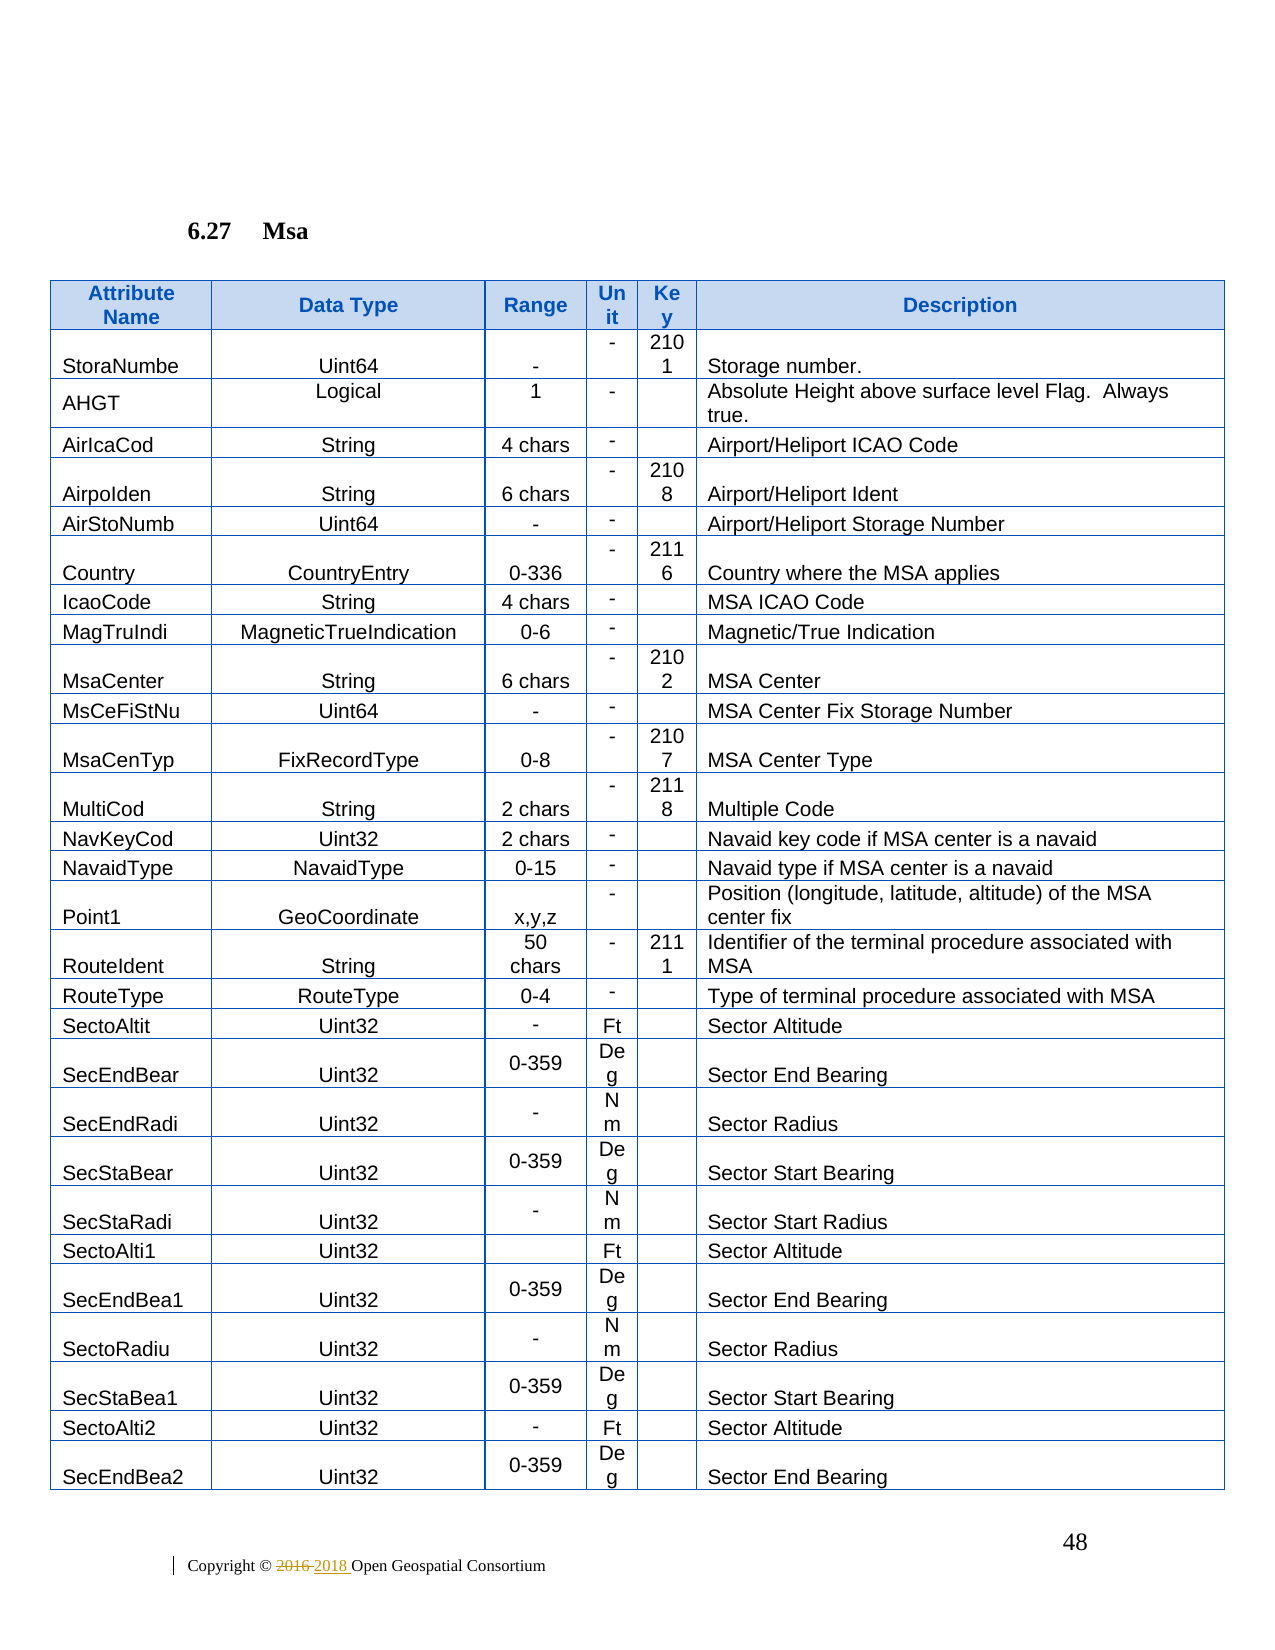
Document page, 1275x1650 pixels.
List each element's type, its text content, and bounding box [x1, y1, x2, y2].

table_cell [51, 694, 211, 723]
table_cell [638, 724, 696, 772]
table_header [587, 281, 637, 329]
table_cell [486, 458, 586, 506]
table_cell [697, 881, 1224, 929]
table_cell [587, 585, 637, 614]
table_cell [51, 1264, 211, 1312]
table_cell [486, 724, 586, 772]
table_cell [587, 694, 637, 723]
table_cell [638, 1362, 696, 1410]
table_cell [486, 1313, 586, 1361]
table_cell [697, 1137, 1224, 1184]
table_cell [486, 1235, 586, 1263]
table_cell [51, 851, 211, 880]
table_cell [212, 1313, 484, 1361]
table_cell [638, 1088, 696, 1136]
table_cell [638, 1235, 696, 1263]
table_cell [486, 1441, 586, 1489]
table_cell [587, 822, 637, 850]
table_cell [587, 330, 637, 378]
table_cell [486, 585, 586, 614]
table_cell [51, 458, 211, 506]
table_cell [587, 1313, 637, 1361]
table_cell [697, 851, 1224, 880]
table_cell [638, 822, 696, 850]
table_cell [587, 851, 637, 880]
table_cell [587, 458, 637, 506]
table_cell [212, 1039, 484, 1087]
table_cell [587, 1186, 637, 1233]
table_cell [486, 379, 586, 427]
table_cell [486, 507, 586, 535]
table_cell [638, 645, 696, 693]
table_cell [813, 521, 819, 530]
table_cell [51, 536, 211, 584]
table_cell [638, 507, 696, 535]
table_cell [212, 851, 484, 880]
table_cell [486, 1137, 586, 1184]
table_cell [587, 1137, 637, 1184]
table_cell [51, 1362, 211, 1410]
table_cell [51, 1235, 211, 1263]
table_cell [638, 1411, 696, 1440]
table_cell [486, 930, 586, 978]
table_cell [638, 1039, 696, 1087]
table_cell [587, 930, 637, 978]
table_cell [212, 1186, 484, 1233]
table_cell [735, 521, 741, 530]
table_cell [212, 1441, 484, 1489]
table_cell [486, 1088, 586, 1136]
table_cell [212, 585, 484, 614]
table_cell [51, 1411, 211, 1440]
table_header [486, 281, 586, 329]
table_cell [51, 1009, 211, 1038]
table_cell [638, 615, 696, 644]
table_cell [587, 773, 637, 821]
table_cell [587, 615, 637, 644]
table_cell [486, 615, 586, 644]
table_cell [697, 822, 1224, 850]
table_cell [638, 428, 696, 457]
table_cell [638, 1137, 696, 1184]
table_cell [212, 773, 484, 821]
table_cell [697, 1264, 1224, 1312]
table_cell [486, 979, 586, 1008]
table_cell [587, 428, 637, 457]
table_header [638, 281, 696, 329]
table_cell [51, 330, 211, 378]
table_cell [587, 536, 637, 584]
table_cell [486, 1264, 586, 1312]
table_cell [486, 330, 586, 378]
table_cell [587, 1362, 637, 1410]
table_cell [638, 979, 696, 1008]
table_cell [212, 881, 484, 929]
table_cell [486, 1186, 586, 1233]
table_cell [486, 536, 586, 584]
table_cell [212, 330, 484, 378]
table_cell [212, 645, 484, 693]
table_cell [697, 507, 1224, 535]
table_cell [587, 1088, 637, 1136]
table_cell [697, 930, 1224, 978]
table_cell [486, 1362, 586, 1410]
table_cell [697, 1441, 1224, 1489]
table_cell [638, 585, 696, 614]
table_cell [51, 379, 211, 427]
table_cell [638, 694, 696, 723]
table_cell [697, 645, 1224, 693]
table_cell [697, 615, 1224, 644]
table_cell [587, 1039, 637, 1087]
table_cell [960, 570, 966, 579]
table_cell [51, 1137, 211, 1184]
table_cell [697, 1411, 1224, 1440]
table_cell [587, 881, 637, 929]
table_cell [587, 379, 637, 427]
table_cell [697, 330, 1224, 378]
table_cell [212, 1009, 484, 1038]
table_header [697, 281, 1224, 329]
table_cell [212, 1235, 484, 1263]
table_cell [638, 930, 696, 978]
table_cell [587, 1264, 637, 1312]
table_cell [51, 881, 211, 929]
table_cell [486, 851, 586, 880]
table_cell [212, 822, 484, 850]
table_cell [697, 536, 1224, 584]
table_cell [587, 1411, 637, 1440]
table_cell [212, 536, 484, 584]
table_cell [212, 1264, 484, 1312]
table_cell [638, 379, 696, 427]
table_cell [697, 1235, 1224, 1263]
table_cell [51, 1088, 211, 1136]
subtitle Msa [187, 216, 1087, 245]
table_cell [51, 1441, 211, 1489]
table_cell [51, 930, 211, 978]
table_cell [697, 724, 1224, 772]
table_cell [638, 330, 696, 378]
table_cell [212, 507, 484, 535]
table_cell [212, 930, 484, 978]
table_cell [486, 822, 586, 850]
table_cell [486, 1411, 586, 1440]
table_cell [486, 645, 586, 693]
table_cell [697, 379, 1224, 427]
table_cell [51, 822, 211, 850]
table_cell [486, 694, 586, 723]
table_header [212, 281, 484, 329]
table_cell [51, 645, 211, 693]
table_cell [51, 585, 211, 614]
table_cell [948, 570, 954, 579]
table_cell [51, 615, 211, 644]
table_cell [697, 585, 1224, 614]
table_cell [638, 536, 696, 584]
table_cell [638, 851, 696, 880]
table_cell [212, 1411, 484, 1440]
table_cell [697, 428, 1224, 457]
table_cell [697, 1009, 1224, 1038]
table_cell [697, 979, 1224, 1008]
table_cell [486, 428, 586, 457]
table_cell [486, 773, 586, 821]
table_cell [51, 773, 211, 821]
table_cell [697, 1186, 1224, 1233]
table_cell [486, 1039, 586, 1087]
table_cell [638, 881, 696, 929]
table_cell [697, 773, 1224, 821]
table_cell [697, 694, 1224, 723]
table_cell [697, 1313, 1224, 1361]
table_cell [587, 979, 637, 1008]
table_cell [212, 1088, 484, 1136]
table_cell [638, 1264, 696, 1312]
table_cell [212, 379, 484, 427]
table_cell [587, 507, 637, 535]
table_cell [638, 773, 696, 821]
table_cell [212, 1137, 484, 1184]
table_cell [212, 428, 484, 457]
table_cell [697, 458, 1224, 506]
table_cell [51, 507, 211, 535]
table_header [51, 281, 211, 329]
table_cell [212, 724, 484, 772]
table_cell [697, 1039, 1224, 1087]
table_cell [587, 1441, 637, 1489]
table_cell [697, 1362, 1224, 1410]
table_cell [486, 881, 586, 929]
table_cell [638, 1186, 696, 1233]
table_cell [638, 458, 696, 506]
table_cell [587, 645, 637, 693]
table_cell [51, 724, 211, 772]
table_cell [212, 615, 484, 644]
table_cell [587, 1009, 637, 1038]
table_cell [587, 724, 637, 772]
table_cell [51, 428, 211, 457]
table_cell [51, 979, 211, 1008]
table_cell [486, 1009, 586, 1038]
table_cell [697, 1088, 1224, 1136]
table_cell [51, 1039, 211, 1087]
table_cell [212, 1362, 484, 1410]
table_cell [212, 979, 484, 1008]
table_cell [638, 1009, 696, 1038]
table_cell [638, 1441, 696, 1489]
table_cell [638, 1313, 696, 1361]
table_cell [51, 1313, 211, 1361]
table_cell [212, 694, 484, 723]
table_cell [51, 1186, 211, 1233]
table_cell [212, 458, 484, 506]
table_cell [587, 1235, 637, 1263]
